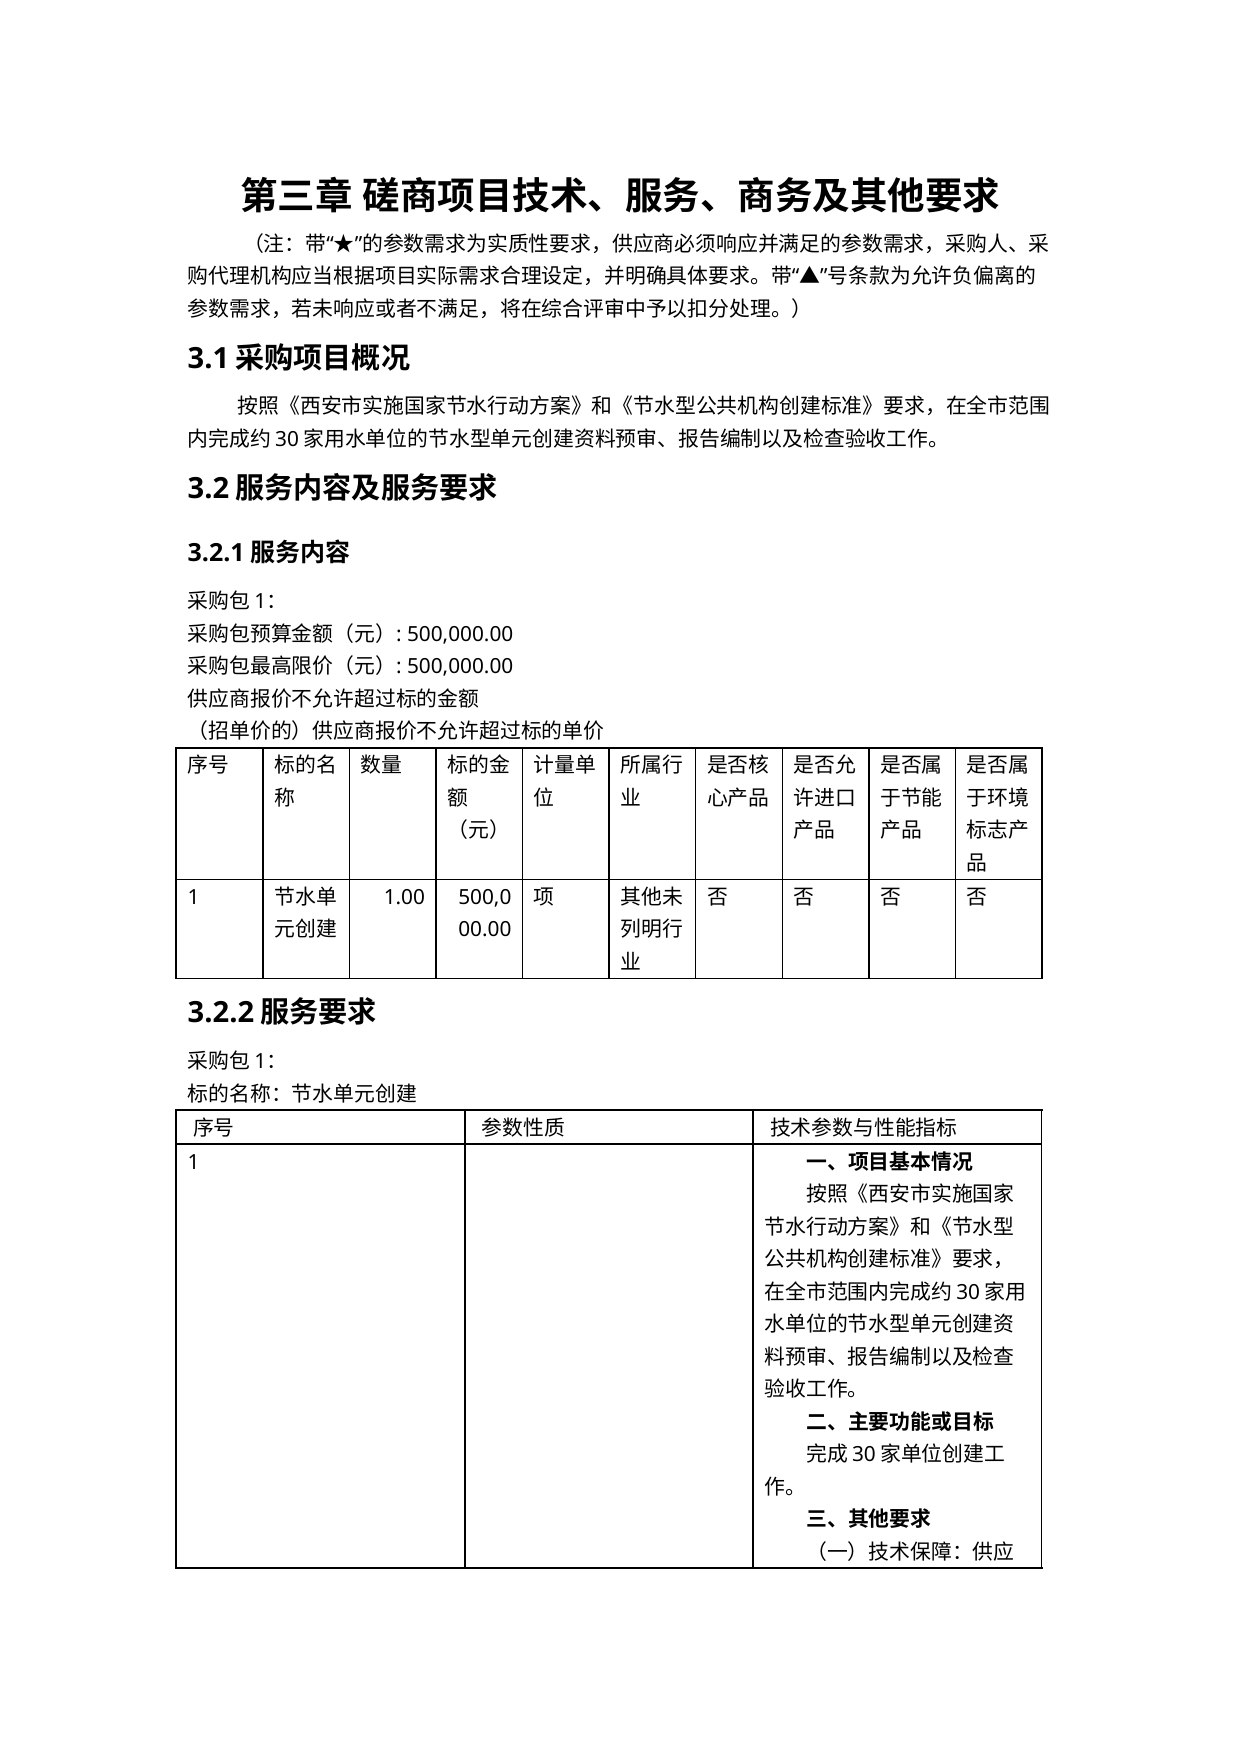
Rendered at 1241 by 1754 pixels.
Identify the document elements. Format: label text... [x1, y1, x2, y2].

text 标的名称：节水单元创建 [187, 1077, 1053, 1109]
table_header 标的名称 [264, 749, 349, 878]
table_header 是否核心产品 [696, 749, 782, 878]
table_cell 否 [783, 880, 868, 978]
table_cell 500,000.00 [437, 880, 522, 978]
table_header 是否属于节能产品 [870, 749, 955, 878]
table_header 标的金额 （元） [437, 749, 522, 878]
table_header 计量单位 [523, 749, 608, 878]
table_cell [754, 1145, 1041, 1567]
text 按照《西安市实施国家节水行动方案》和《节水型公共机构创建标准》要求，在全市范围内完成约30家用水单位的节水型单元创建资料预审、报告编制以及检查验收工作。 [187, 389, 1053, 454]
text 3.2.1服务内容 [187, 519, 1053, 584]
table_cell 否 [870, 880, 955, 978]
text 采购包1： [187, 584, 1053, 617]
table_header 序号 [177, 1111, 464, 1143]
table_cell 其他未列明行业 [610, 880, 695, 978]
text 采购包预算金额（元）: 500,000.00 [187, 617, 1053, 649]
table_cell 1 [177, 880, 262, 978]
text （注：带“★”的参数需求为实质性要求，供应商必须响应并满足的参数需求，采购人、采购代理机构应当根据项目实际需求合理设定，并明确具体要求。带“▲”号条款为允许负偏离的参数需求，若未响应或者不满足，将在综合评审中予以扣分处理。） [187, 227, 1053, 324]
text （招单价的）供应商报价不允许超过标的单价 [187, 714, 1053, 747]
table_header 是否允许进口产品 [783, 749, 868, 878]
text 第三章 磋商项目技术、服务、商务及其他要求 [187, 162, 1053, 227]
table_header 序号 [177, 749, 262, 878]
text 3.1采购项目概况 [187, 324, 1053, 389]
table_cell 项 [523, 880, 608, 978]
table_header 技术参数与性能指标 [754, 1111, 1041, 1143]
text 采购包最高限价（元）: 500,000.00 [187, 649, 1053, 682]
table_cell 1.00 [350, 880, 435, 978]
text 3.2服务内容及服务要求 [187, 454, 1053, 519]
text 供应商报价不允许超过标的金额 [187, 682, 1053, 714]
table_cell 1 [177, 1145, 464, 1567]
table_header 参数性质 [466, 1111, 752, 1143]
table_header 数量 [350, 749, 435, 878]
text 采购包1： [187, 1044, 1053, 1077]
table_header 所属行业 [610, 749, 695, 878]
text 3.2.2服务要求 [187, 979, 1053, 1044]
table_header 是否属于环境标志产品 [956, 749, 1041, 878]
table_cell 节水单元创建 [264, 880, 349, 978]
table_cell 否 [956, 880, 1041, 978]
table_cell 否 [696, 880, 782, 978]
table_cell [466, 1145, 752, 1567]
